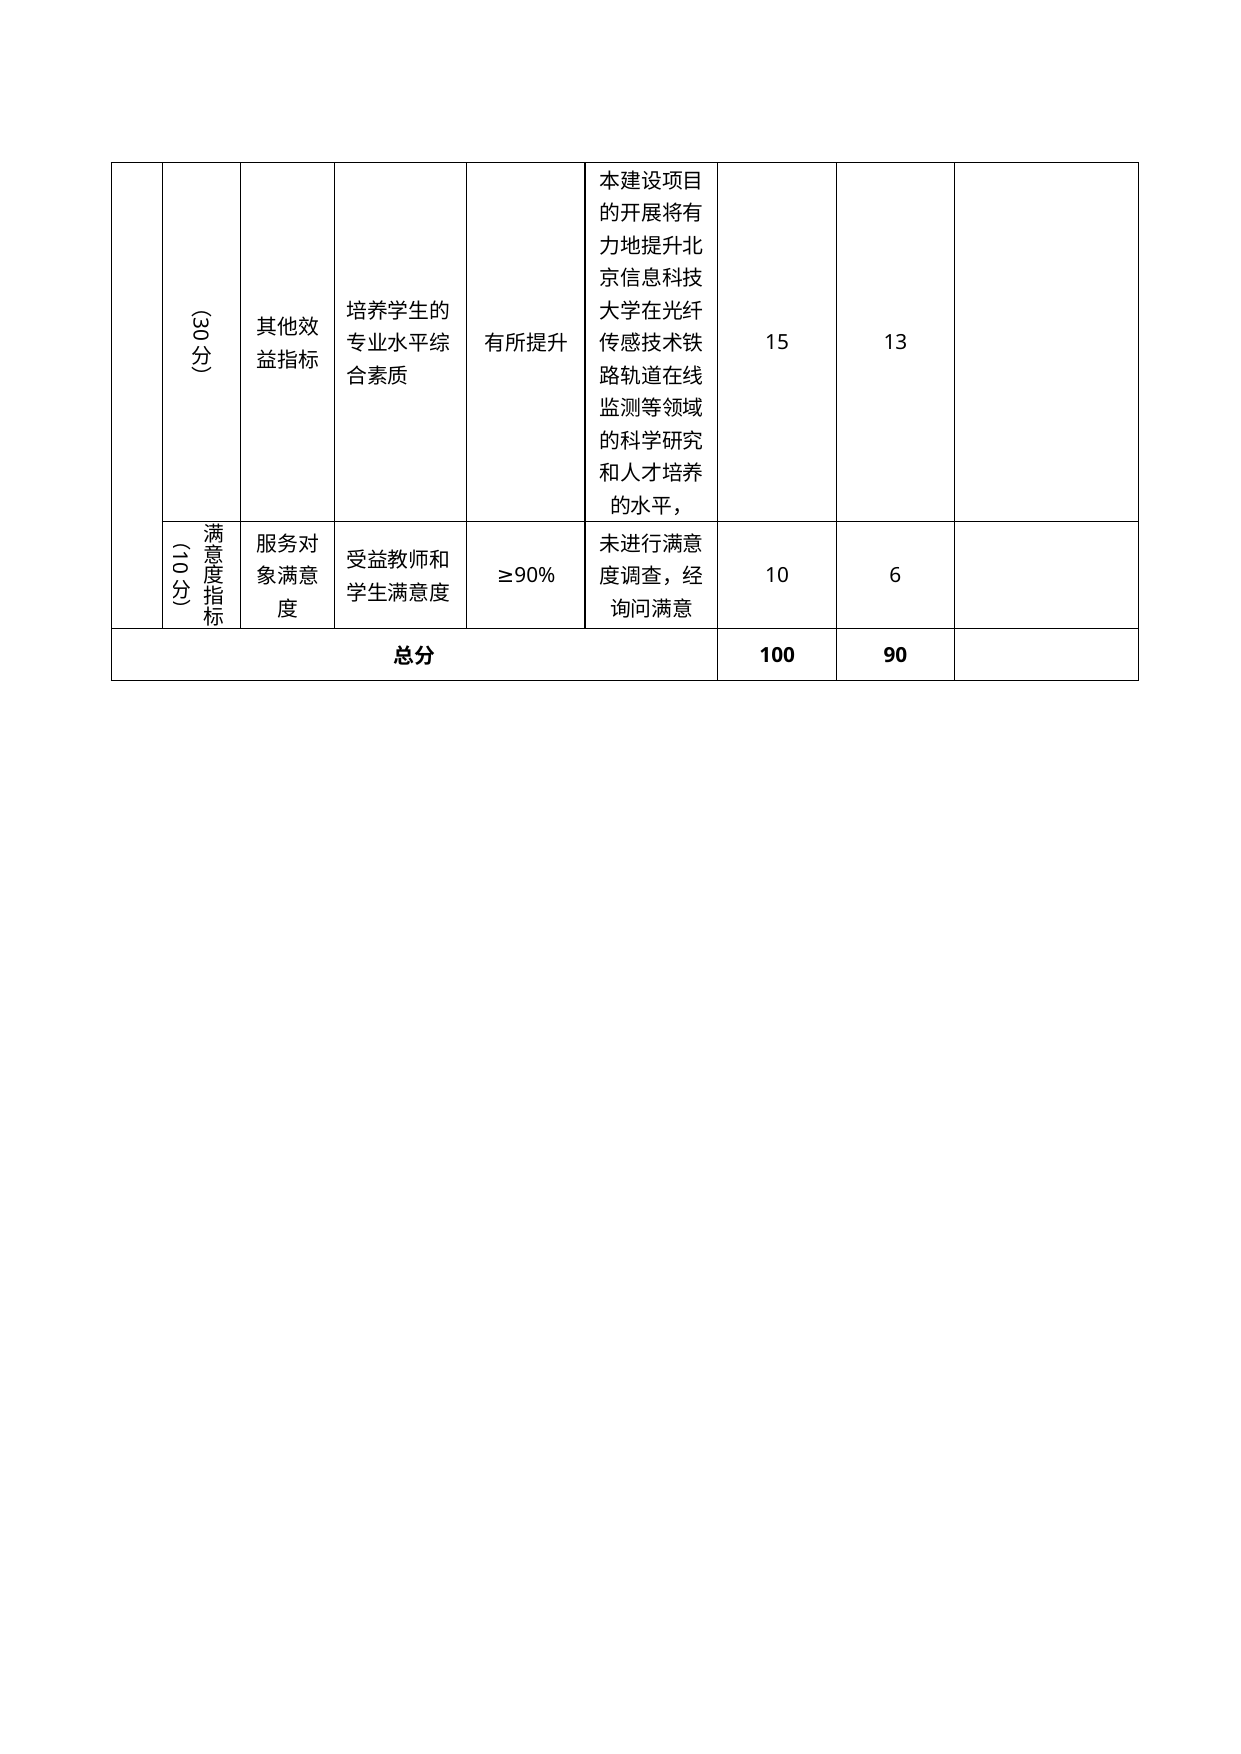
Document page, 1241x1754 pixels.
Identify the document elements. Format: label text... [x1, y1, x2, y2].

table_cell ≥90% [467, 522, 584, 628]
table_cell 13 [837, 163, 954, 521]
table_cell 其他效益指标 [241, 163, 334, 521]
table_cell 有所提升 [467, 163, 584, 521]
table_cell 本建设项目的开展将有力地提升北京信息科技大学在光纤传感技术铁路轨道在线监测等领域的科学研究和人才培养的水平， [586, 163, 717, 521]
table_cell [955, 629, 1138, 680]
table_cell 100 [718, 629, 836, 680]
table_cell 6 [837, 522, 954, 628]
table_cell 总分 [112, 629, 717, 680]
table_cell 效益指标 （30分） [163, 163, 240, 521]
table_cell 培养学生的专业水平综合素质 [335, 163, 466, 521]
table_cell 受益教师和学生满意度 [335, 522, 466, 628]
table_cell 满意度指标（10分） [163, 522, 240, 628]
table_cell 10 [718, 522, 836, 628]
table_cell 15 [718, 163, 836, 521]
table_cell [955, 163, 1138, 521]
table_cell 未进行满意度调查，经询问满意 [586, 522, 717, 628]
table_cell 90 [837, 629, 954, 680]
table_cell 服务对象满意度 [241, 522, 334, 628]
table_cell [955, 522, 1138, 628]
